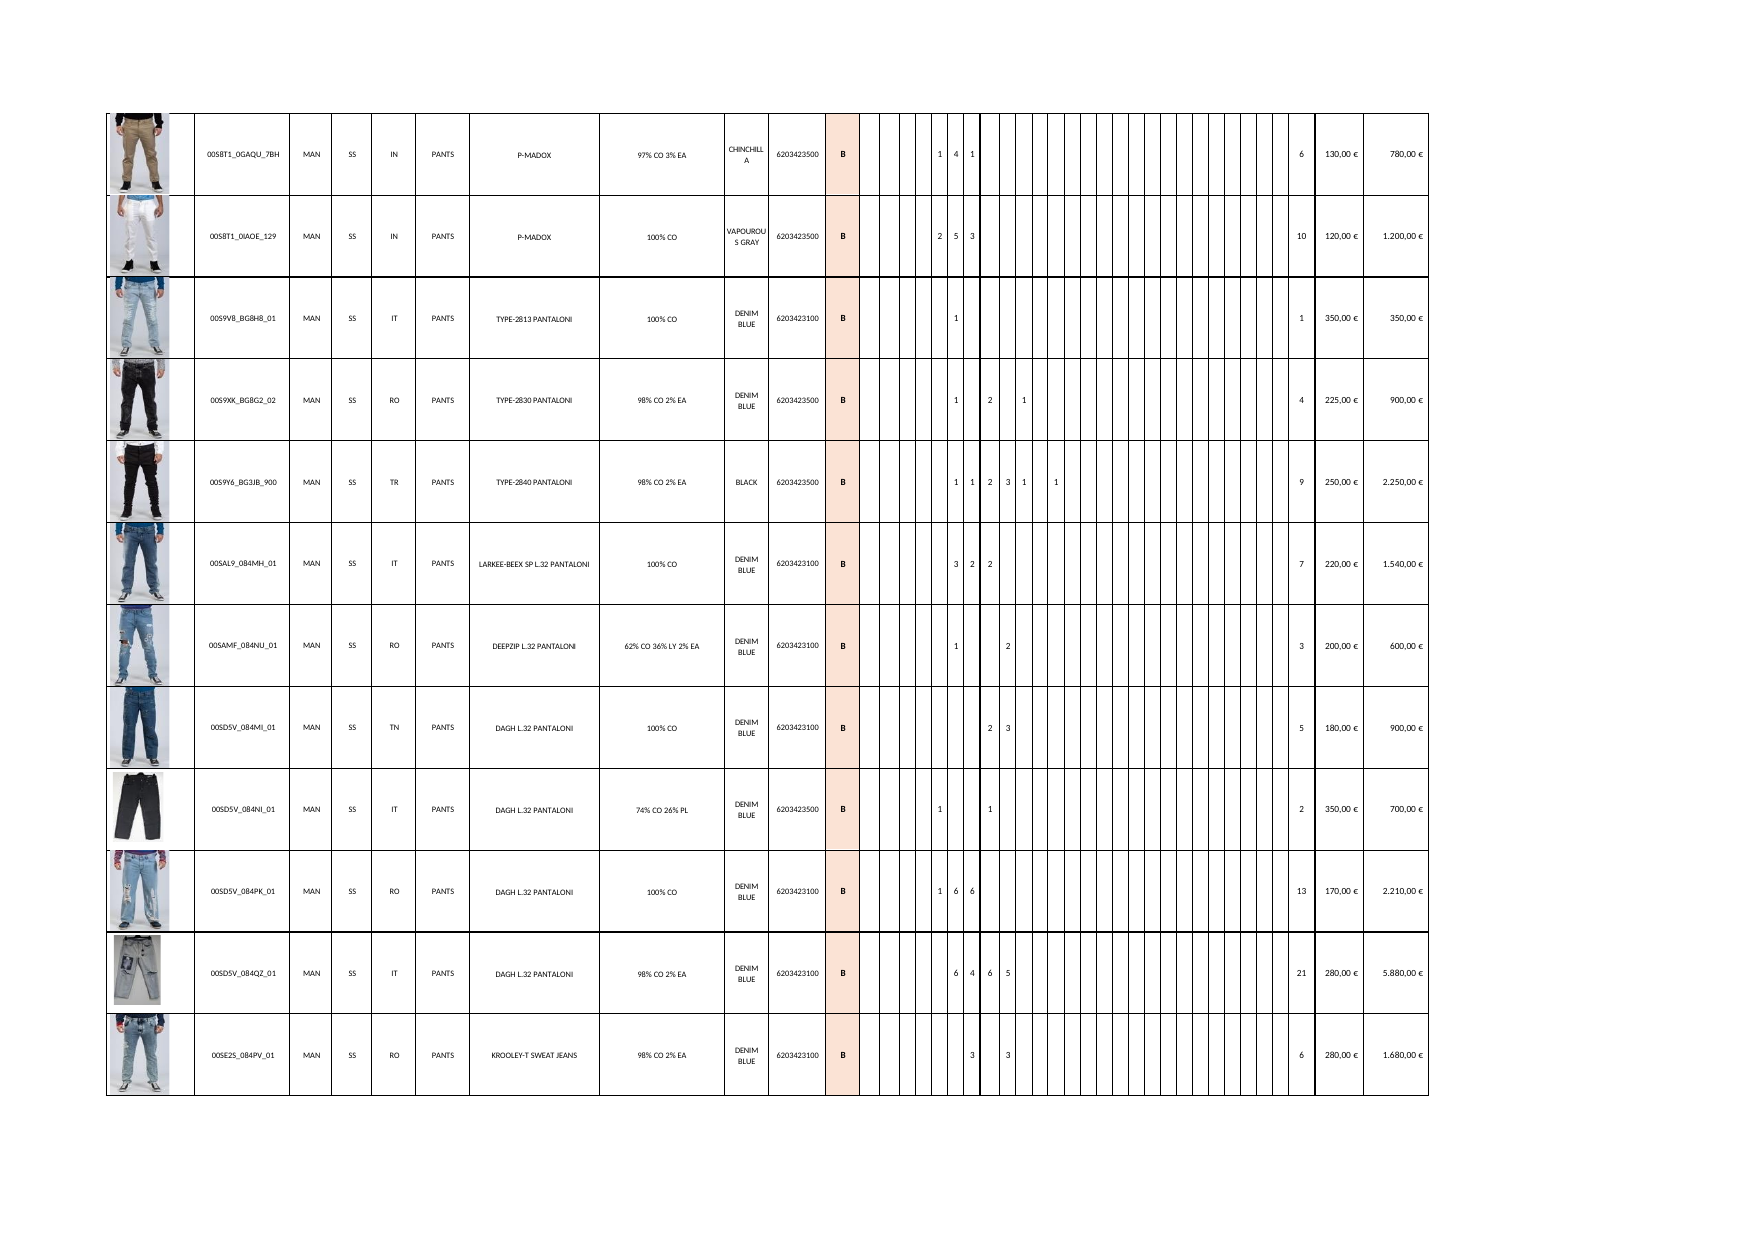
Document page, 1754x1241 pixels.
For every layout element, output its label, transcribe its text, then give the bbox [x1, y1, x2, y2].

table_cell [1273, 851, 1288, 931]
table_cell SS [332, 851, 371, 931]
table_cell [1033, 359, 1047, 440]
table_cell [1273, 278, 1288, 358]
table_cell 1.680,00 € [1364, 1014, 1428, 1095]
table_cell BLACK [725, 441, 768, 522]
table_cell [1177, 851, 1192, 931]
table_cell [932, 933, 947, 1013]
table_cell [1113, 196, 1128, 276]
table_cell [1193, 359, 1208, 440]
table_cell [1016, 687, 1032, 768]
table_cell [880, 687, 899, 768]
table_cell [1161, 687, 1176, 768]
table_cell [880, 359, 899, 440]
table_cell [1225, 933, 1240, 1013]
table_cell 6203423500 [769, 359, 825, 440]
table_header [981, 114, 999, 194]
table_cell PANTS [416, 196, 469, 276]
table_cell [1193, 278, 1208, 358]
table_cell SS [332, 359, 371, 440]
table_header [916, 114, 931, 194]
table_cell [916, 441, 931, 522]
table_cell 280,00 € [1316, 933, 1363, 1013]
table_cell [1000, 359, 1015, 440]
table_cell MAN [290, 933, 331, 1013]
table_header [1000, 114, 1015, 194]
table_cell [1177, 1014, 1192, 1095]
table_cell TYPE-2830 PANTALONI [470, 359, 599, 440]
table_cell [1273, 359, 1288, 440]
table_cell [1257, 1014, 1272, 1095]
table_cell [170, 1014, 194, 1095]
table_cell 900,00 € [1364, 359, 1428, 440]
table_cell [981, 1014, 999, 1095]
table_cell [1113, 523, 1128, 604]
table_header 130,00 € [1316, 114, 1363, 194]
table_cell [932, 1014, 947, 1095]
table_cell [1273, 196, 1288, 276]
table_cell [916, 933, 931, 1013]
table_cell [1225, 359, 1240, 440]
table_cell 2 [981, 687, 999, 768]
table_cell 6203423100 [769, 605, 825, 686]
table_cell [1033, 523, 1047, 604]
table_cell 280,00 € [1316, 1014, 1363, 1095]
table_cell [916, 523, 931, 604]
table_cell MAN [290, 769, 331, 849]
table_cell [860, 278, 879, 358]
table_cell 350,00 € [1364, 278, 1428, 358]
table_cell 2 [981, 523, 999, 604]
table_cell [1065, 933, 1080, 1013]
table_cell TN [372, 687, 415, 768]
table_cell LARKEE-BEEX SP L.32 PANTALONI [470, 523, 599, 604]
table_cell [916, 605, 931, 686]
table_cell [1209, 278, 1224, 358]
picture [110, 605, 170, 686]
table_cell 4 [1289, 359, 1314, 440]
table_cell [1225, 278, 1240, 358]
table_header [1225, 114, 1240, 194]
table_header [1016, 114, 1032, 194]
table_cell [1048, 196, 1064, 276]
table_cell 1 [948, 278, 963, 358]
table_header [1113, 114, 1128, 194]
table_cell [170, 359, 194, 440]
table_cell PANTS [416, 278, 469, 358]
table_cell 6203423500 [769, 441, 825, 522]
table_cell [1193, 1014, 1208, 1095]
table_cell DENIM BLUE [725, 851, 768, 931]
table_cell 74% CO 26% PL [600, 769, 724, 849]
table_cell 6203423100 [769, 851, 825, 931]
table_cell [964, 359, 979, 440]
table_cell [964, 687, 979, 768]
table_cell [1016, 196, 1032, 276]
table_cell [1209, 196, 1224, 276]
table_cell [932, 441, 947, 522]
table_header [1065, 114, 1080, 194]
table_cell [1097, 769, 1112, 849]
table_cell [1000, 851, 1015, 931]
table_cell [860, 441, 879, 522]
table_cell [1113, 769, 1128, 849]
table_cell [1257, 851, 1272, 931]
table_cell [1241, 359, 1256, 440]
table_cell [1193, 523, 1208, 604]
table_cell PANTS [416, 605, 469, 686]
table_cell 9 [1289, 441, 1314, 522]
table_cell 6203423500 [769, 196, 825, 276]
table_header [1177, 114, 1192, 194]
table_cell [1016, 933, 1032, 1013]
table_cell [1177, 933, 1192, 1013]
table_cell [1081, 196, 1096, 276]
table_header [1048, 114, 1064, 194]
table_cell [1257, 687, 1272, 768]
table_cell 6203423100 [769, 933, 825, 1013]
table_header 97% CO 3% EA [600, 114, 724, 194]
table_cell [1048, 278, 1064, 358]
table_cell B [826, 851, 859, 931]
table_cell B [826, 196, 859, 276]
table_cell [1081, 769, 1096, 849]
table_cell [916, 1014, 931, 1095]
table_cell [900, 441, 915, 522]
table_cell [1161, 523, 1176, 604]
table_cell [1241, 605, 1256, 686]
table_cell DENIM BLUE [725, 933, 768, 1013]
table_cell [1033, 687, 1047, 768]
table_cell PANTS [416, 359, 469, 440]
table_cell 600,00 € [1364, 605, 1428, 686]
table_cell 5 [1289, 687, 1314, 768]
table_cell [981, 278, 999, 358]
table_cell [860, 851, 879, 931]
table_cell IT [372, 278, 415, 358]
table_cell [1273, 769, 1288, 849]
table_cell [1097, 1014, 1112, 1095]
table_cell [107, 933, 194, 1013]
table_cell 98% CO 2% EA [600, 359, 724, 440]
table_cell [1145, 687, 1160, 768]
table_cell [1161, 359, 1176, 440]
table_header [1273, 114, 1288, 194]
table_cell 2 [932, 196, 947, 276]
table_cell 00SAMF_084NU_01 [195, 605, 289, 686]
table_cell 10 [1289, 196, 1314, 276]
table_cell [1209, 359, 1224, 440]
table_cell [1097, 933, 1112, 1013]
table_cell SS [332, 523, 371, 604]
table_cell [948, 1014, 963, 1095]
table_header 1 [964, 114, 979, 194]
table_cell 3 [1000, 441, 1015, 522]
picture [110, 195, 170, 276]
table_cell 120,00 € [1316, 196, 1363, 276]
table_cell DENIM BLUE [725, 359, 768, 440]
table_cell 21 [1289, 933, 1314, 1013]
table_cell [964, 605, 979, 686]
table_cell 3 [948, 523, 963, 604]
table_header [900, 114, 915, 194]
table_cell [1097, 359, 1112, 440]
table_cell 1 [948, 441, 963, 522]
table_cell [1161, 933, 1176, 1013]
table_cell [1257, 769, 1272, 849]
table_cell [1257, 196, 1272, 276]
table_cell [1129, 1014, 1144, 1095]
table_cell IN [372, 196, 415, 276]
table_cell 62% CO 36% LY 2% EA [600, 605, 724, 686]
table_cell [880, 851, 899, 931]
table_cell 1 [981, 769, 999, 849]
table_cell [1033, 769, 1047, 849]
table_cell [900, 1014, 915, 1095]
table_cell [880, 441, 899, 522]
table_cell [1177, 523, 1192, 604]
table_cell [880, 278, 899, 358]
table_cell [916, 851, 931, 931]
table_cell [1177, 278, 1192, 358]
table_cell [1193, 605, 1208, 686]
table_cell DAGH L.32 PANTALONI [470, 687, 599, 768]
picture [113, 935, 161, 1005]
table_header [1209, 114, 1224, 194]
table_cell [1225, 769, 1240, 849]
table_cell B [826, 933, 859, 1013]
table_cell 2 [964, 523, 979, 604]
table_cell [1241, 687, 1256, 768]
table_cell [860, 523, 879, 604]
table_cell [1145, 441, 1160, 522]
table_cell 00SD5V_084PK_01 [195, 851, 289, 931]
table_cell [1081, 605, 1096, 686]
table_cell PANTS [416, 769, 469, 849]
table_cell [1129, 359, 1144, 440]
table_header 6 [1289, 114, 1314, 194]
table_cell [170, 605, 194, 686]
table_cell MAN [290, 687, 331, 768]
table_cell [1065, 441, 1080, 522]
table_cell DAGH L.32 PANTALONI [470, 769, 599, 849]
table_cell [1193, 196, 1208, 276]
table_cell [1065, 196, 1080, 276]
table_cell DENIM BLUE [725, 605, 768, 686]
table_cell [1193, 769, 1208, 849]
table_cell 2.210,00 € [1364, 851, 1428, 931]
table_cell MAN [290, 523, 331, 604]
table_cell [981, 851, 999, 931]
picture [110, 359, 170, 440]
table_cell [1161, 196, 1176, 276]
table_cell [948, 687, 963, 768]
table_cell [1225, 687, 1240, 768]
table_cell [1209, 933, 1224, 1013]
table_cell [1016, 1014, 1032, 1095]
table_header [1241, 114, 1256, 194]
table_cell [1048, 523, 1064, 604]
table_header [1257, 114, 1272, 194]
table_cell [1177, 441, 1192, 522]
table_cell [900, 933, 915, 1013]
table_header CHINCHILL A [725, 114, 768, 194]
table_cell [1225, 605, 1240, 686]
table_cell [948, 769, 963, 849]
table_cell PANTS [416, 523, 469, 604]
table_cell [880, 196, 899, 276]
table_cell [916, 278, 931, 358]
table_cell [1113, 278, 1128, 358]
table_cell 00S9V8_BG8H8_01 [195, 278, 289, 358]
table_cell [170, 523, 194, 604]
table_cell 00SE2S_084PV_01 [195, 1014, 289, 1095]
table_cell 3 [1289, 605, 1314, 686]
table_cell [1273, 523, 1288, 604]
table_cell [1081, 1014, 1096, 1095]
table_cell [860, 933, 879, 1013]
table_cell [1016, 278, 1032, 358]
table_cell PANTS [416, 933, 469, 1013]
table_cell [1081, 933, 1096, 1013]
table_cell 2 [981, 441, 999, 522]
table_cell [1065, 605, 1080, 686]
table_cell [916, 196, 931, 276]
table_cell [1257, 359, 1272, 440]
table_cell [1113, 933, 1128, 1013]
table_cell [1257, 278, 1272, 358]
table_header 4 [948, 114, 963, 194]
table_cell [1161, 278, 1176, 358]
table_cell 13 [1289, 851, 1314, 931]
table_cell [1257, 441, 1272, 522]
table_cell [1016, 769, 1032, 849]
table_cell B [826, 605, 859, 686]
picture [110, 850, 170, 931]
table_header [1033, 114, 1047, 194]
table_cell 6 [948, 933, 963, 1013]
table_cell 250,00 € [1316, 441, 1363, 522]
table_cell DENIM BLUE [725, 523, 768, 604]
table_cell [932, 359, 947, 440]
table_cell [916, 687, 931, 768]
table_cell [1081, 278, 1096, 358]
table_cell 6203423500 [769, 769, 825, 849]
table_cell [880, 1014, 899, 1095]
table_cell TYPE-2840 PANTALONI [470, 441, 599, 522]
table_cell [880, 523, 899, 604]
table_cell [1129, 687, 1144, 768]
table_cell [1257, 523, 1272, 604]
table_cell [1145, 523, 1160, 604]
table_cell [900, 851, 915, 931]
table_cell [1065, 687, 1080, 768]
table_cell [1048, 851, 1064, 931]
table_cell PANTS [416, 441, 469, 522]
table_cell 2 [1289, 769, 1314, 849]
table_cell [880, 605, 899, 686]
table_cell 2.250,00 € [1364, 441, 1428, 522]
table_cell [1129, 278, 1144, 358]
table_cell 6203423100 [769, 523, 825, 604]
table_cell DAGH L.32 PANTALONI [470, 933, 599, 1013]
table_cell IT [372, 933, 415, 1013]
table_cell [1097, 441, 1112, 522]
table_cell [1113, 687, 1128, 768]
table_cell [1097, 196, 1112, 276]
table_cell 2 [981, 359, 999, 440]
table_cell [1177, 687, 1192, 768]
table_cell B [826, 523, 859, 604]
table_cell 00SD5V_084NI_01 [195, 769, 289, 849]
table_cell [1129, 769, 1144, 849]
table_cell 100% CO [600, 278, 724, 358]
table_cell TR [372, 441, 415, 522]
table_cell 6 [1289, 1014, 1314, 1095]
table_cell [1273, 687, 1288, 768]
picture [110, 687, 170, 768]
table_cell SS [332, 278, 371, 358]
table_cell 00SD5V_084QZ_01 [195, 933, 289, 1013]
table_cell [1209, 687, 1224, 768]
table_cell 700,00 € [1364, 769, 1428, 849]
table_header 780,00 € [1364, 114, 1428, 194]
table_cell [1209, 441, 1224, 522]
table_cell [1081, 687, 1096, 768]
table_cell P-MADOX [470, 196, 599, 276]
table_cell 3 [1000, 1014, 1015, 1095]
table_cell [1113, 851, 1128, 931]
table_cell [1225, 1014, 1240, 1095]
table_cell [1033, 441, 1047, 522]
table_cell [1048, 1014, 1064, 1095]
table_header 1 [932, 114, 947, 194]
table_cell MAN [290, 441, 331, 522]
table_cell [1000, 769, 1015, 849]
table_cell PANTS [416, 687, 469, 768]
table_cell 900,00 € [1364, 687, 1428, 768]
table_cell 1 [964, 441, 979, 522]
table_cell [964, 278, 979, 358]
table_cell [1145, 359, 1160, 440]
table_cell [880, 933, 899, 1013]
table_cell B [826, 769, 859, 849]
table_cell [1033, 851, 1047, 931]
table_cell [1209, 605, 1224, 686]
table_cell [1033, 605, 1047, 686]
table_cell DENIM BLUE [725, 769, 768, 849]
table_cell MAN [290, 1014, 331, 1095]
table_cell 4 [964, 933, 979, 1013]
table_header SS [332, 114, 371, 194]
table_cell [1241, 523, 1256, 604]
table_header 00S8T1_0GAQU_7BH [195, 114, 289, 194]
table_header IN [372, 114, 415, 194]
table_cell [932, 605, 947, 686]
table_cell [1016, 523, 1032, 604]
table_cell RO [372, 605, 415, 686]
table_header MAN [290, 114, 331, 194]
table_cell SS [332, 933, 371, 1013]
table_cell [170, 687, 194, 768]
table_cell [981, 196, 999, 276]
table_header [1161, 114, 1176, 194]
table_header [860, 114, 879, 194]
table_cell [1097, 687, 1112, 768]
table_header [1193, 114, 1208, 194]
table_cell 3 [964, 1014, 979, 1095]
table_cell [1033, 1014, 1047, 1095]
table_cell [1081, 441, 1096, 522]
table_cell [1257, 933, 1272, 1013]
table_cell 5 [1000, 933, 1015, 1013]
table_cell [1081, 523, 1096, 604]
table_cell [860, 196, 879, 276]
table_cell [1129, 933, 1144, 1013]
table_cell IT [372, 769, 415, 849]
table_cell [1241, 441, 1256, 522]
table_cell B [826, 359, 859, 440]
table_cell 1 [1016, 441, 1032, 522]
table_cell [170, 278, 194, 358]
picture [110, 523, 170, 604]
table_cell B [826, 687, 859, 768]
table_header P-MADOX [470, 114, 599, 194]
table_cell [1193, 687, 1208, 768]
table_cell SS [332, 687, 371, 768]
table_cell [1241, 196, 1256, 276]
table_cell 225,00 € [1316, 359, 1363, 440]
table_cell [170, 851, 194, 931]
table_cell 1.540,00 € [1364, 523, 1428, 604]
table_cell [1177, 605, 1192, 686]
table_cell 6203423100 [769, 687, 825, 768]
table_cell [1065, 359, 1080, 440]
table_cell [860, 769, 879, 849]
table_cell 6 [981, 933, 999, 1013]
table_cell [1225, 523, 1240, 604]
table_cell [1161, 605, 1176, 686]
table_cell [1273, 441, 1288, 522]
table_cell 98% CO 2% EA [600, 441, 724, 522]
table_header B [826, 114, 859, 194]
table_cell [1161, 769, 1176, 849]
table_cell [900, 523, 915, 604]
table_cell 00S9Y6_BG3JB_900 [195, 441, 289, 522]
table_cell [1129, 605, 1144, 686]
table_cell 1 [948, 359, 963, 440]
table_cell [1273, 933, 1288, 1013]
table_cell 5 [948, 196, 963, 276]
table_cell [981, 605, 999, 686]
table_cell 1 [1048, 441, 1064, 522]
table_cell DENIM BLUE [725, 278, 768, 358]
table_cell [1225, 441, 1240, 522]
table_cell 6 [948, 851, 963, 931]
table_cell B [826, 1014, 859, 1095]
table_cell [1129, 441, 1144, 522]
table_cell 1.200,00 € [1364, 196, 1428, 276]
table_cell IT [372, 523, 415, 604]
table_header [880, 114, 899, 194]
table_cell TYPE-2813 PANTALONI [470, 278, 599, 358]
table_cell [916, 359, 931, 440]
table_cell [1129, 523, 1144, 604]
table_cell [1065, 769, 1080, 849]
picture [110, 113, 170, 194]
table_cell RO [372, 851, 415, 931]
table_cell 00SD5V_084MI_01 [195, 687, 289, 768]
table_cell [1065, 278, 1080, 358]
table_cell 200,00 € [1316, 605, 1363, 686]
table_cell [1273, 605, 1288, 686]
table_header [1145, 114, 1160, 194]
table_cell [1000, 196, 1015, 276]
table_cell 3 [964, 196, 979, 276]
table_cell [1129, 196, 1144, 276]
table_cell [900, 278, 915, 358]
table_cell [1000, 278, 1015, 358]
table_cell [1033, 196, 1047, 276]
table_cell [1193, 933, 1208, 1013]
table_cell [1033, 933, 1047, 1013]
table_cell [1048, 605, 1064, 686]
table_cell 350,00 € [1316, 278, 1363, 358]
picture [112, 772, 164, 842]
table_cell [1065, 1014, 1080, 1095]
table_cell 100% CO [600, 851, 724, 931]
table_cell [1241, 769, 1256, 849]
table_cell DAGH L.32 PANTALONI [470, 851, 599, 931]
table_cell [964, 769, 979, 849]
table_cell SS [332, 1014, 371, 1095]
table_cell [860, 359, 879, 440]
table_header 6203423500 [769, 114, 825, 194]
table_cell [860, 687, 879, 768]
table_cell MAN [290, 196, 331, 276]
table_cell [1145, 278, 1160, 358]
table_cell [1065, 523, 1080, 604]
table_cell [1016, 851, 1032, 931]
table_cell [1097, 605, 1112, 686]
table_cell [1048, 359, 1064, 440]
table_cell KROOLEY-T SWEAT JEANS [470, 1014, 599, 1095]
table_cell SS [332, 441, 371, 522]
table_cell [1081, 359, 1096, 440]
table_cell [916, 769, 931, 849]
table_cell [1241, 933, 1256, 1013]
table_cell [1273, 1014, 1288, 1095]
table_cell [1113, 605, 1128, 686]
table_cell [1048, 687, 1064, 768]
table_cell 180,00 € [1316, 687, 1363, 768]
table_cell 98% CO 2% EA [600, 933, 724, 1013]
table_cell [1177, 359, 1192, 440]
table_cell [1241, 1014, 1256, 1095]
table_cell MAN [290, 605, 331, 686]
table_cell 100% CO [600, 196, 724, 276]
table_cell [900, 359, 915, 440]
table_cell 00S8T1_0IAOE_129 [195, 196, 289, 276]
table_cell 220,00 € [1316, 523, 1363, 604]
table_cell [932, 278, 947, 358]
table_cell [170, 196, 194, 276]
table_header [1081, 114, 1096, 194]
table_cell 5.880,00 € [1364, 933, 1428, 1013]
table_cell 6203423100 [769, 1014, 825, 1095]
table_cell PANTS [416, 1014, 469, 1095]
table_cell [1048, 769, 1064, 849]
picture [110, 277, 170, 358]
table_cell [1097, 851, 1112, 931]
table_cell [1161, 851, 1176, 931]
table_cell [900, 687, 915, 768]
table_cell 98% CO 2% EA [600, 1014, 724, 1095]
table_cell 350,00 € [1316, 769, 1363, 849]
table_cell [1145, 851, 1160, 931]
table_cell [1145, 605, 1160, 686]
table_cell MAN [290, 359, 331, 440]
table_cell B [826, 441, 859, 522]
table_cell 6 [964, 851, 979, 931]
table_cell [1113, 359, 1128, 440]
table_cell [1161, 441, 1176, 522]
table_cell [1193, 851, 1208, 931]
table_cell 00SAL9_084MH_01 [195, 523, 289, 604]
table_cell [1113, 1014, 1128, 1095]
table_cell [900, 196, 915, 276]
table_cell [932, 687, 947, 768]
table_cell 7 [1289, 523, 1314, 604]
table_cell [880, 769, 899, 849]
table_cell [1065, 851, 1080, 931]
table_cell [1000, 523, 1015, 604]
table_cell [107, 769, 194, 849]
table_cell [1177, 196, 1192, 276]
table_cell [1177, 769, 1192, 849]
table_cell [1145, 933, 1160, 1013]
table_cell [860, 605, 879, 686]
table_cell [1241, 278, 1256, 358]
table_cell [1113, 441, 1128, 522]
table_cell [1145, 1014, 1160, 1095]
table_cell [860, 1014, 879, 1095]
table_cell [1193, 441, 1208, 522]
table_cell 1 [948, 605, 963, 686]
table_cell MAN [290, 851, 331, 931]
table_cell SS [332, 605, 371, 686]
table_cell 170,00 € [1316, 851, 1363, 931]
table_cell [1081, 851, 1096, 931]
table_cell VAPOUROU S GRAY [725, 196, 768, 276]
table_cell [1209, 523, 1224, 604]
table_header PANTS [416, 114, 469, 194]
table_cell DENIM BLUE [725, 687, 768, 768]
table_header [170, 114, 194, 194]
table_cell [1129, 851, 1144, 931]
table_cell 1 [1016, 359, 1032, 440]
table_cell [1225, 196, 1240, 276]
table_cell 100% CO [600, 523, 724, 604]
table_cell DEEPZIP L.32 PANTALONI [470, 605, 599, 686]
table_cell 1 [1289, 278, 1314, 358]
table_cell PANTS [416, 851, 469, 931]
table_cell [1257, 605, 1272, 686]
table_cell SS [332, 196, 371, 276]
table_cell [1033, 278, 1047, 358]
table_cell RO [372, 359, 415, 440]
table_cell B [826, 278, 859, 358]
table_cell [1097, 278, 1112, 358]
table_cell [1048, 933, 1064, 1013]
table_header [1097, 114, 1112, 194]
table_cell RO [372, 1014, 415, 1095]
table_cell 3 [1000, 687, 1015, 768]
table_cell 2 [1000, 605, 1015, 686]
picture [110, 1014, 170, 1095]
table_cell 6203423100 [769, 278, 825, 358]
table_cell [1097, 523, 1112, 604]
picture [110, 441, 170, 522]
table_cell [932, 523, 947, 604]
table_cell [1241, 851, 1256, 931]
table_cell [1016, 605, 1032, 686]
table_cell [1145, 196, 1160, 276]
table_cell [1161, 1014, 1176, 1095]
table_cell 1 [932, 851, 947, 931]
table_cell 00S9XK_BG8G2_02 [195, 359, 289, 440]
table_header [1129, 114, 1144, 194]
table_cell [1209, 851, 1224, 931]
table_cell [1225, 851, 1240, 931]
table_cell SS [332, 769, 371, 849]
table_cell 1 [932, 769, 947, 849]
table_cell DENIM BLUE [725, 1014, 768, 1095]
table_cell [1145, 769, 1160, 849]
table_cell [1209, 1014, 1224, 1095]
table_cell 100% CO [600, 687, 724, 768]
table_cell [900, 769, 915, 849]
table_cell MAN [290, 278, 331, 358]
table_cell [170, 441, 194, 522]
table_cell [900, 605, 915, 686]
table_cell [1209, 769, 1224, 849]
